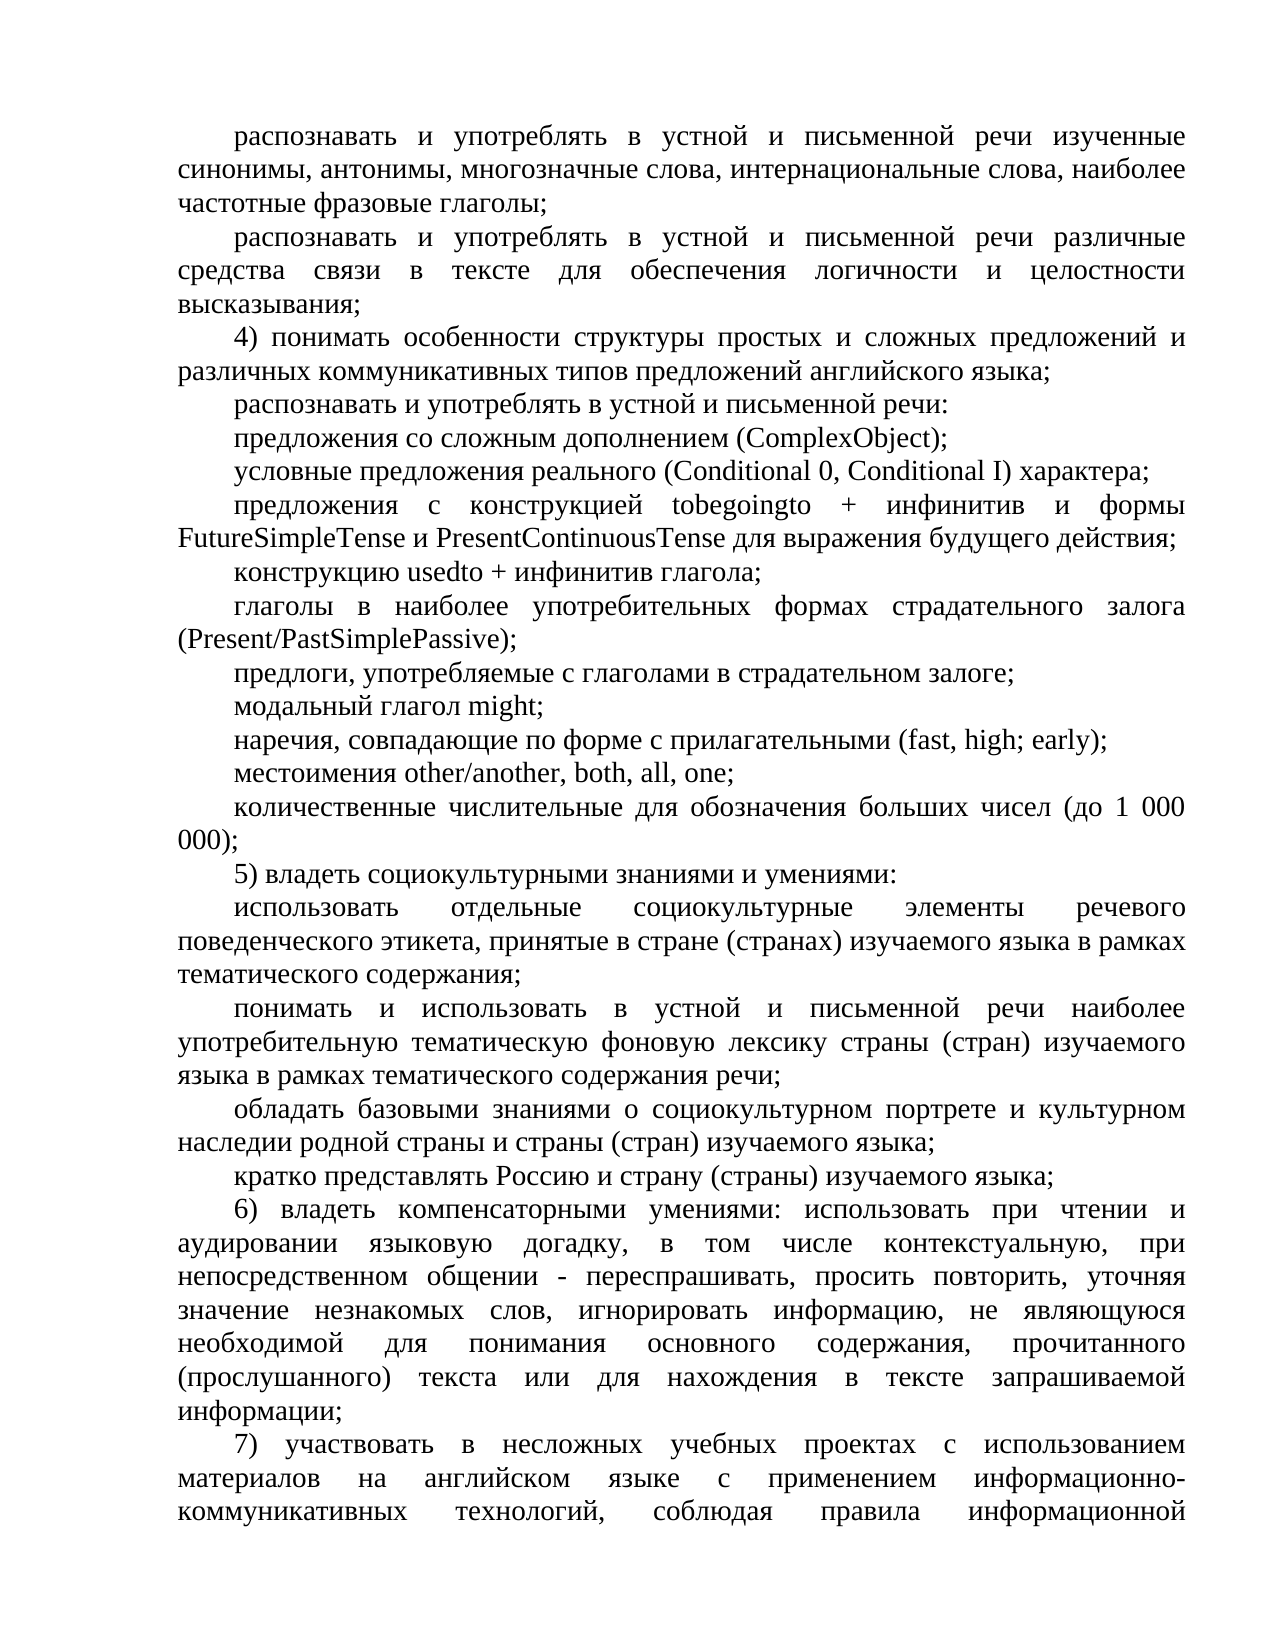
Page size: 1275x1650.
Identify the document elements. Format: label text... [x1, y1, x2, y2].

text местоимения other/another, both, all, one; [177, 755, 1186, 789]
text распознавать и употреблять в устной и письменной речи: [177, 386, 1186, 420]
text предлоги, употребляемые с глаголами в страдательном залоге; [177, 655, 1186, 688]
text обладать базовыми знаниями о социокультурном портрете и культурном наследии родной страны и страны (стран) изучаемого языка; [177, 1091, 1186, 1158]
text количественные числительные для обозначения больших чисел (до 1 000 000); [177, 789, 1186, 856]
text предложения со сложным дополнением (ComplexObject); [177, 420, 1186, 453]
text 5) владеть социокультурными знаниями и умениями: [177, 856, 1186, 889]
text наречия, совпадающие по форме с прилагательными (fast, high; early); [177, 722, 1186, 755]
text распознавать и употреблять в устной и письменной речи различные средства связи в тексте для обеспечения логичности и целостности высказывания; [177, 219, 1186, 319]
text 4) понимать особенности структуры простых и сложных предложений и различных коммуникативных типов предложений английского языка; [177, 319, 1186, 386]
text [177, 1426, 1186, 1527]
text предложения с конструкцией tobegoingto + инфинитив и формы FutureSimpleTense и PresentContinuousTense для выражения будущего действия; [177, 487, 1186, 554]
text 6) владеть компенсаторными умениями: использовать при чтении и аудировании языковую догадку, в том числе контекстуальную, при непосредственном общении - переспрашивать, просить повторить, уточняя значение незнакомых слов, игнорировать информацию, не являющуюся необходимой для понимания основного содержания, прочитанного (прослушанного) текста или для нахождения в тексте запрашиваемой информации; [177, 1191, 1186, 1426]
text распознавать и употреблять в устной и письменной речи изученные синонимы, антонимы, многозначные слова, интернациональные слова, наиболее частотные фразовые глаголы; [177, 118, 1186, 219]
text понимать и использовать в устной и письменной речи наиболее употребительную тематическую фоновую лексику страны (стран) изучаемого языка в рамках тематического содержания речи; [177, 990, 1186, 1091]
text глаголы в наиболее употребительных формах страдательного залога (Present/PastSimplePassive); [177, 588, 1186, 655]
text конструкцию usedto + инфинитив глагола; [177, 554, 1186, 588]
text условные предложения реального (Conditional 0, Conditional I) характера; [177, 453, 1186, 487]
text модальный глагол might; [177, 688, 1186, 722]
text использовать отдельные социокультурные элементы речевого поведенческого этикета, принятые в стране (странах) изучаемого языка в рамках тематического содержания; [177, 889, 1186, 990]
text кратко представлять Россию и страну (страны) изучаемого языка; [177, 1158, 1186, 1191]
